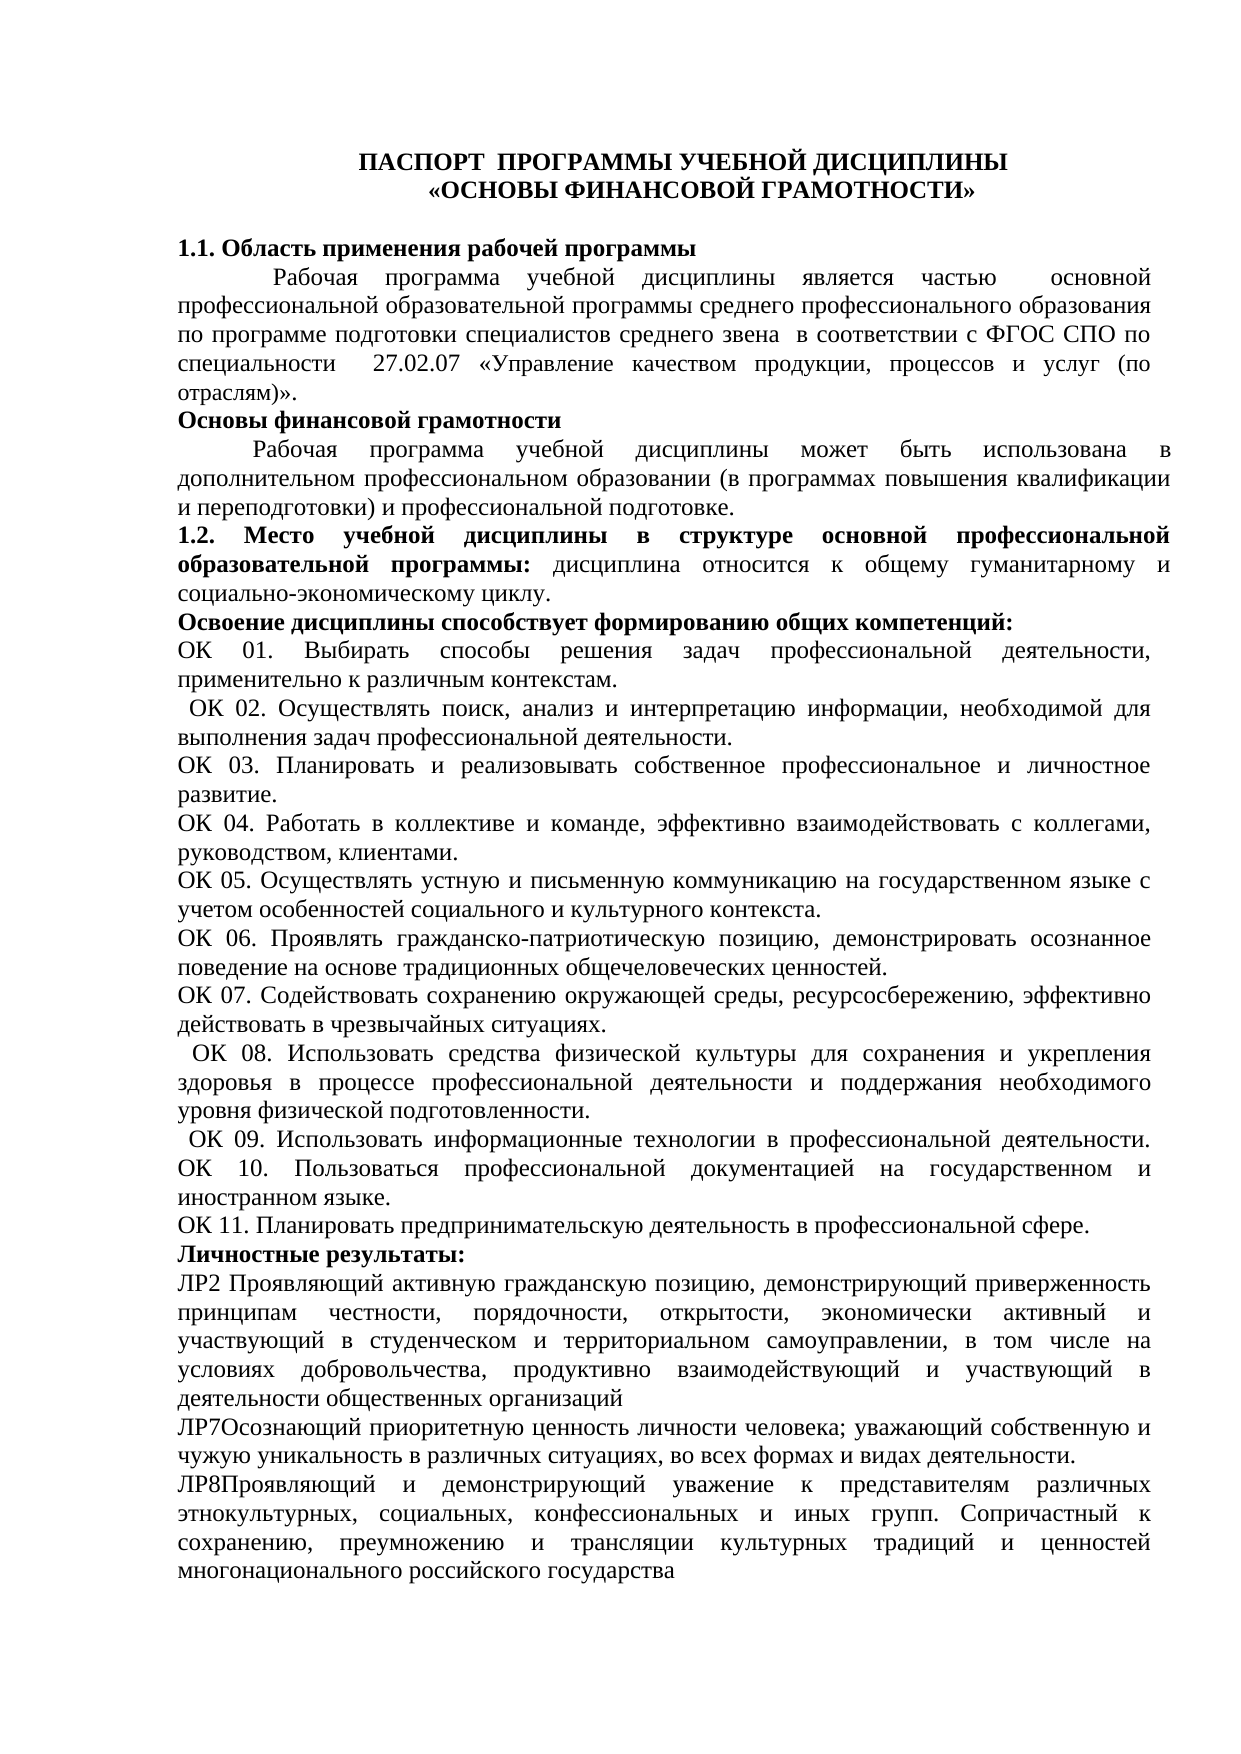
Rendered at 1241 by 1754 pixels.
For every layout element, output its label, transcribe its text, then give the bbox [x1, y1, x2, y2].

text ЛР2 Проявляющий активную гражданскую позицию, демонстрирующий приверженность принципам честности, порядочности, открытости, экономически активный и участвующий в студенческом и территориальном самоуправлении, в том числе на условиях добровольчества, продуктивно взаимодействующий и участвующий в деятельности общественных организаций [177, 1268, 1152, 1412]
text ОК 06. Проявлять гражданско-патриотическую позицию, демонстрировать осознанное поведение на основе традиционных общечеловеческих ценностей. [177, 923, 1152, 981]
text Основы финансовой грамотности [177, 406, 1152, 434]
text ОК 09. Использовать информационные технологии в профессиональной деятельности. ОК 10. Пользоваться профессиональной документацией на государственном и иностранном языке. [177, 1124, 1152, 1211]
text ОК 02. Осуществлять поиск, анализ и интерпретацию информации, необходимой для выполнения задач профессиональной деятельности. [177, 693, 1152, 751]
text ОК 07. Содействовать сохранению окружающей среды, ресурсосбережению, эффективно действовать в чрезвычайных ситуациях. [177, 981, 1152, 1038]
text ОК 04. Работать в коллективе и команде, эффективно взаимодействовать с коллегами, руководством, клиентами. [177, 808, 1152, 866]
text Рабочая программа учебной дисциплины может быть использована в дополнительном профессиональном образовании (в программах повышения квалификации и переподготовки) и профессиональной подготовке. [177, 434, 1171, 521]
text ЛР7Осознающий приоритетную ценность личности человека; уважающий собственную и чужую уникальность в различных ситуациях, во всех формах и видах деятельности. [177, 1412, 1152, 1469]
text ОК 08. Использовать средства физической культуры для сохранения и укрепления здоровья в процессе профессиональной деятельности и поддержания необходимого уровня физической подготовленности. [177, 1038, 1152, 1124]
text ОК 03. Планировать и реализовывать собственное профессиональное и личностное развитие. [177, 751, 1152, 808]
text паспорт ПРОГРАММЫ УЧЕБНОЙ ДИСЦИПЛИНЫ [215, 147, 1152, 176]
text ОК 11. Планировать предпринимательскую деятельность в профессиональной сфере. [177, 1211, 1152, 1239]
text 1.2. Место учебной дисциплины в структуре основной профессиональной образовательной программы: дисциплина относится к общему гуманитарному и социально-экономическому циклу. [177, 521, 1171, 607]
text ОК 05. Осуществлять устную и письменную коммуникацию на государственном языке с учетом особенностей социального и культурного контекста. [177, 866, 1152, 923]
text Личностные результаты: [177, 1239, 1171, 1268]
text ОК 01. Выбирать способы решения задач профессиональной деятельности, применительно к различным контекстам. [177, 636, 1152, 693]
text Освоение дисциплины способствует формированию общих компетенций: [177, 607, 1171, 636]
text 1.1. Область применения рабочей программы Рабочая программа учебной дисциплины является частью основной профессиональной образовательной программы среднего профессионального образования по программе подготовки специалистов среднего звена в соответствии с ФГОС СПО по специальности 27.02.07 «Управление качеством продукции, процессов и услуг (по отраслям)». [177, 233, 1152, 406]
list «ОСНОВЫ ФИНАНСОВОЙ ГРАМОТНОСТИ» [252, 176, 1152, 204]
text ЛР8Проявляющий и демонстрирующий уважение к представителям различных этнокультурных, социальных, конфессиональных и иных групп. Сопричастный к сохранению, преумножению и трансляции культурных традиций и ценностей многонационального российского государства [177, 1469, 1152, 1584]
